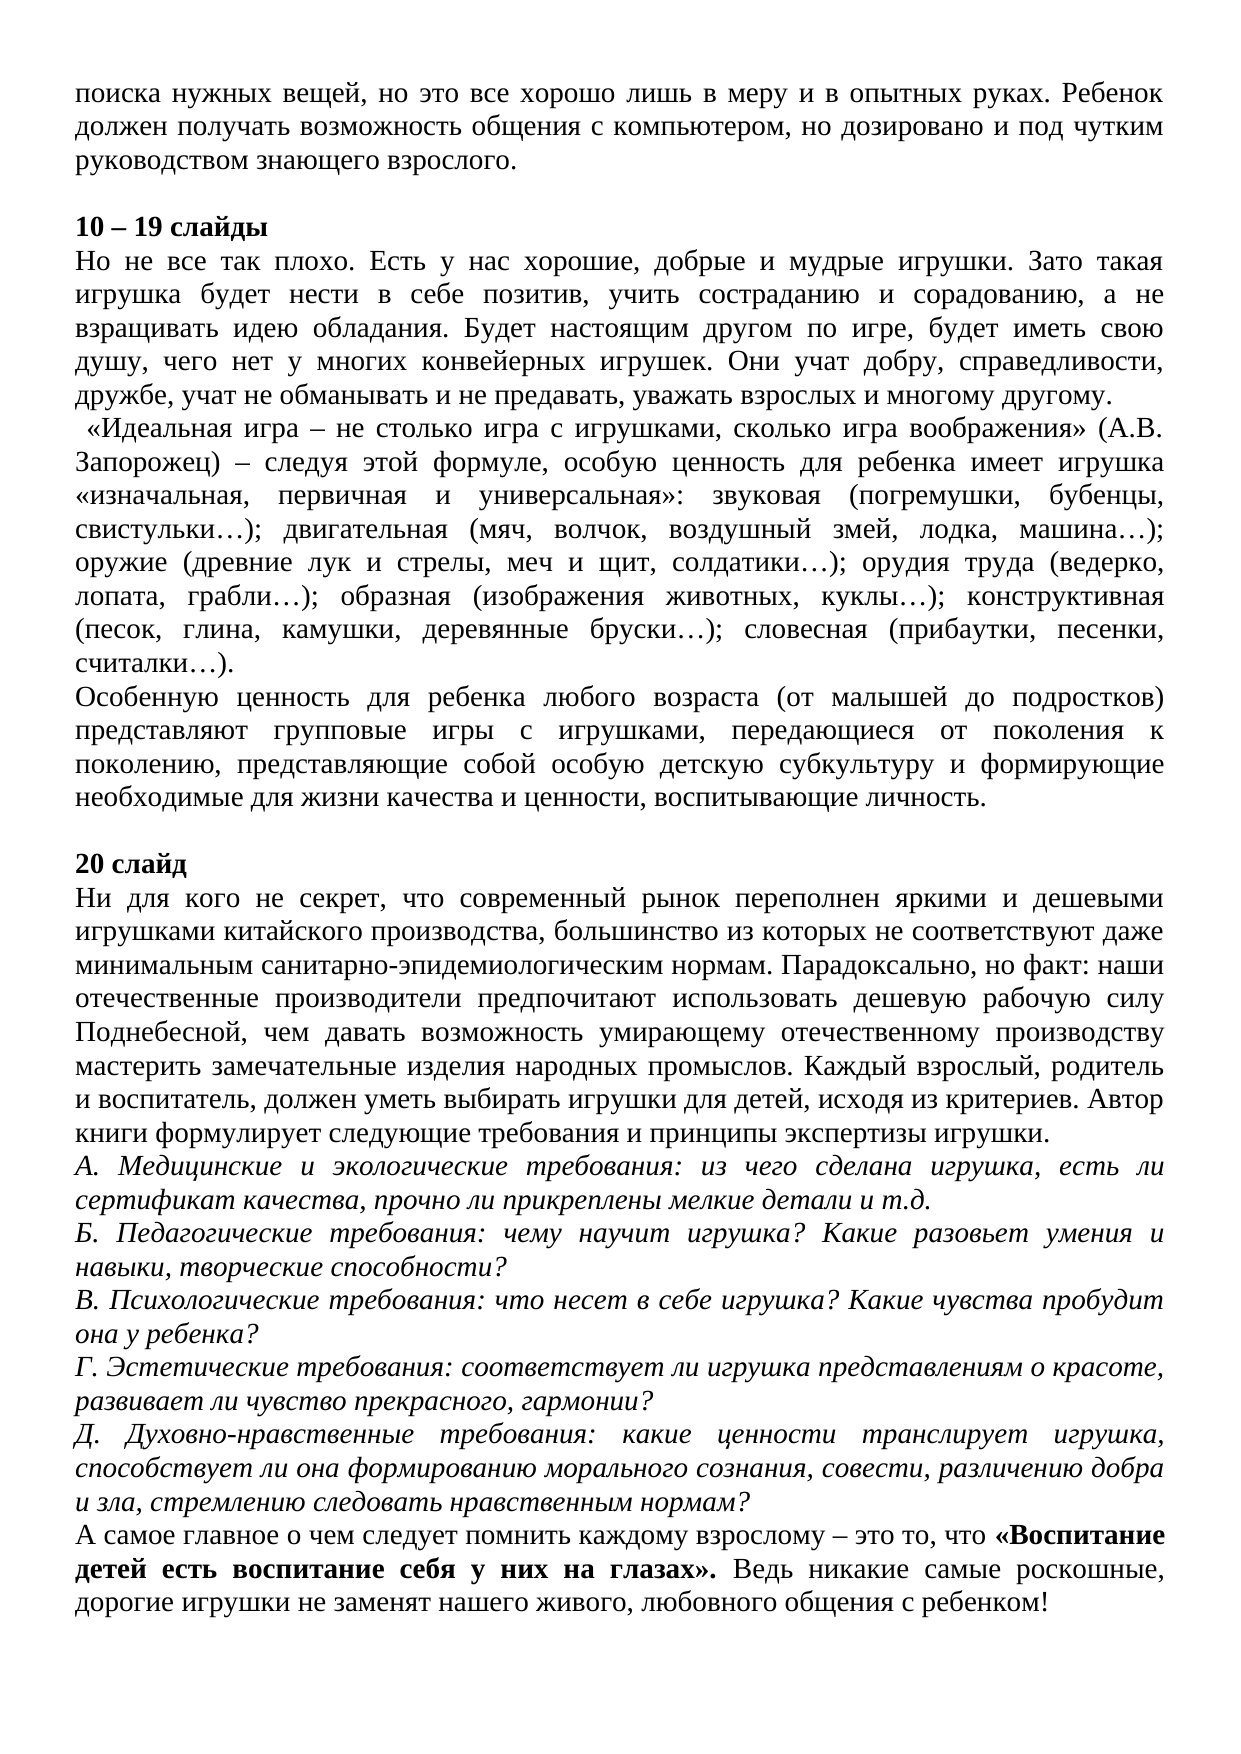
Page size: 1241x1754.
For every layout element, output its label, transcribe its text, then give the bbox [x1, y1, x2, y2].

text 10 – 19 слайды [75, 209, 1165, 243]
text «Идеальная игра – не столько игра с игрушками, сколько игра воображения» (А.В. Запорожец) – следуя этой формуле, особую ценность для ребенка имеет игрушка «изначальная, первичная и универсальная»: звуковая (погремушки, бубенцы, свистульки…); двигательная (мяч, волчок, воздушный змей, лодка, машина…); оружие (древние лук и стрелы, меч и щит, солдатики…); орудия труда (ведерко, лопата, грабли…); образная (изображения животных, куклы…); конструктивная (песок, глина, камушки, деревянные бруски…); словесная (прибаутки, песенки, считалки…). [75, 410, 1165, 679]
text Б. Педагогические требования: чему научит игрушка? Какие разовьет умения и навыки, творческие способности? [75, 1215, 1165, 1282]
text А. Медицинские и экологические требования: из чего сделана игрушка, есть ли сертификат качества, прочно ли прикреплены мелкие детали и т.д. [75, 1148, 1165, 1215]
text Особенную ценность для ребенка любого возраста (от малышей до подростков) представляют групповые игры с игрушками, передающиеся от поколения к поколению, представляющие собой особую детскую субкультуру и формирующие необходимые для жизни качества и ценности, воспитывающие личность. [75, 679, 1165, 813]
text Но не все так плохо. Есть у нас хорошие, добрые и мудрые игрушки. Зато такая игрушка будет нести в себе позитив, учить состраданию и сорадованию, а не взращивать идею обладания. Будет настоящим другом по игре, будет иметь свою душу, чего нет у многих конвейерных игрушек. Они учат добру, справедливости, дружбе, учат не обманывать и не предавать, уважать взрослых и многому другому. [75, 243, 1165, 410]
text Г. Эстетические требования: соответствует ли игрушка представлениям о красоте, развивает ли чувство прекрасного, гармонии? [75, 1349, 1165, 1417]
text А самое главное о чем следует помнить каждому взрослому – это то, что «Воспитание детей есть воспитание себя у них на глазах». Ведь никакие самые роскошные, дорогие игрушки не заменят нашего живого, любовного общения с ребенком! [75, 1517, 1165, 1618]
text 20 слайд [75, 846, 1165, 880]
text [75, 75, 1165, 176]
text Ни для кого не секрет, что современный рынок переполнен яркими и дешевыми игрушками китайского производства, большинство из которых не соответствуют даже минимальным санитарно-эпидемиологическим нормам. Парадоксально, но факт: наши отечественные производители предпочитают использовать дешевую рабочую силу Поднебесной, чем давать возможность умирающему отечественному производству мастерить замечательные изделия народных промыслов. Каждый взрослый, родитель и воспитатель, должен уметь выбирать игрушки для детей, исходя из критериев. Автор книги формулирует следующие требования и принципы экспертизы игрушки. [75, 880, 1165, 1148]
text Д. Духовно-нравственные требования: какие ценности транслирует игрушка, способствует ли она формированию морального сознания, совести, различению добра и зла, стремлению следовать нравственным нормам? [75, 1417, 1165, 1517]
text В. Психологические требования: что несет в себе игрушка? Какие чувства пробудит она у ребенка? [75, 1282, 1165, 1349]
